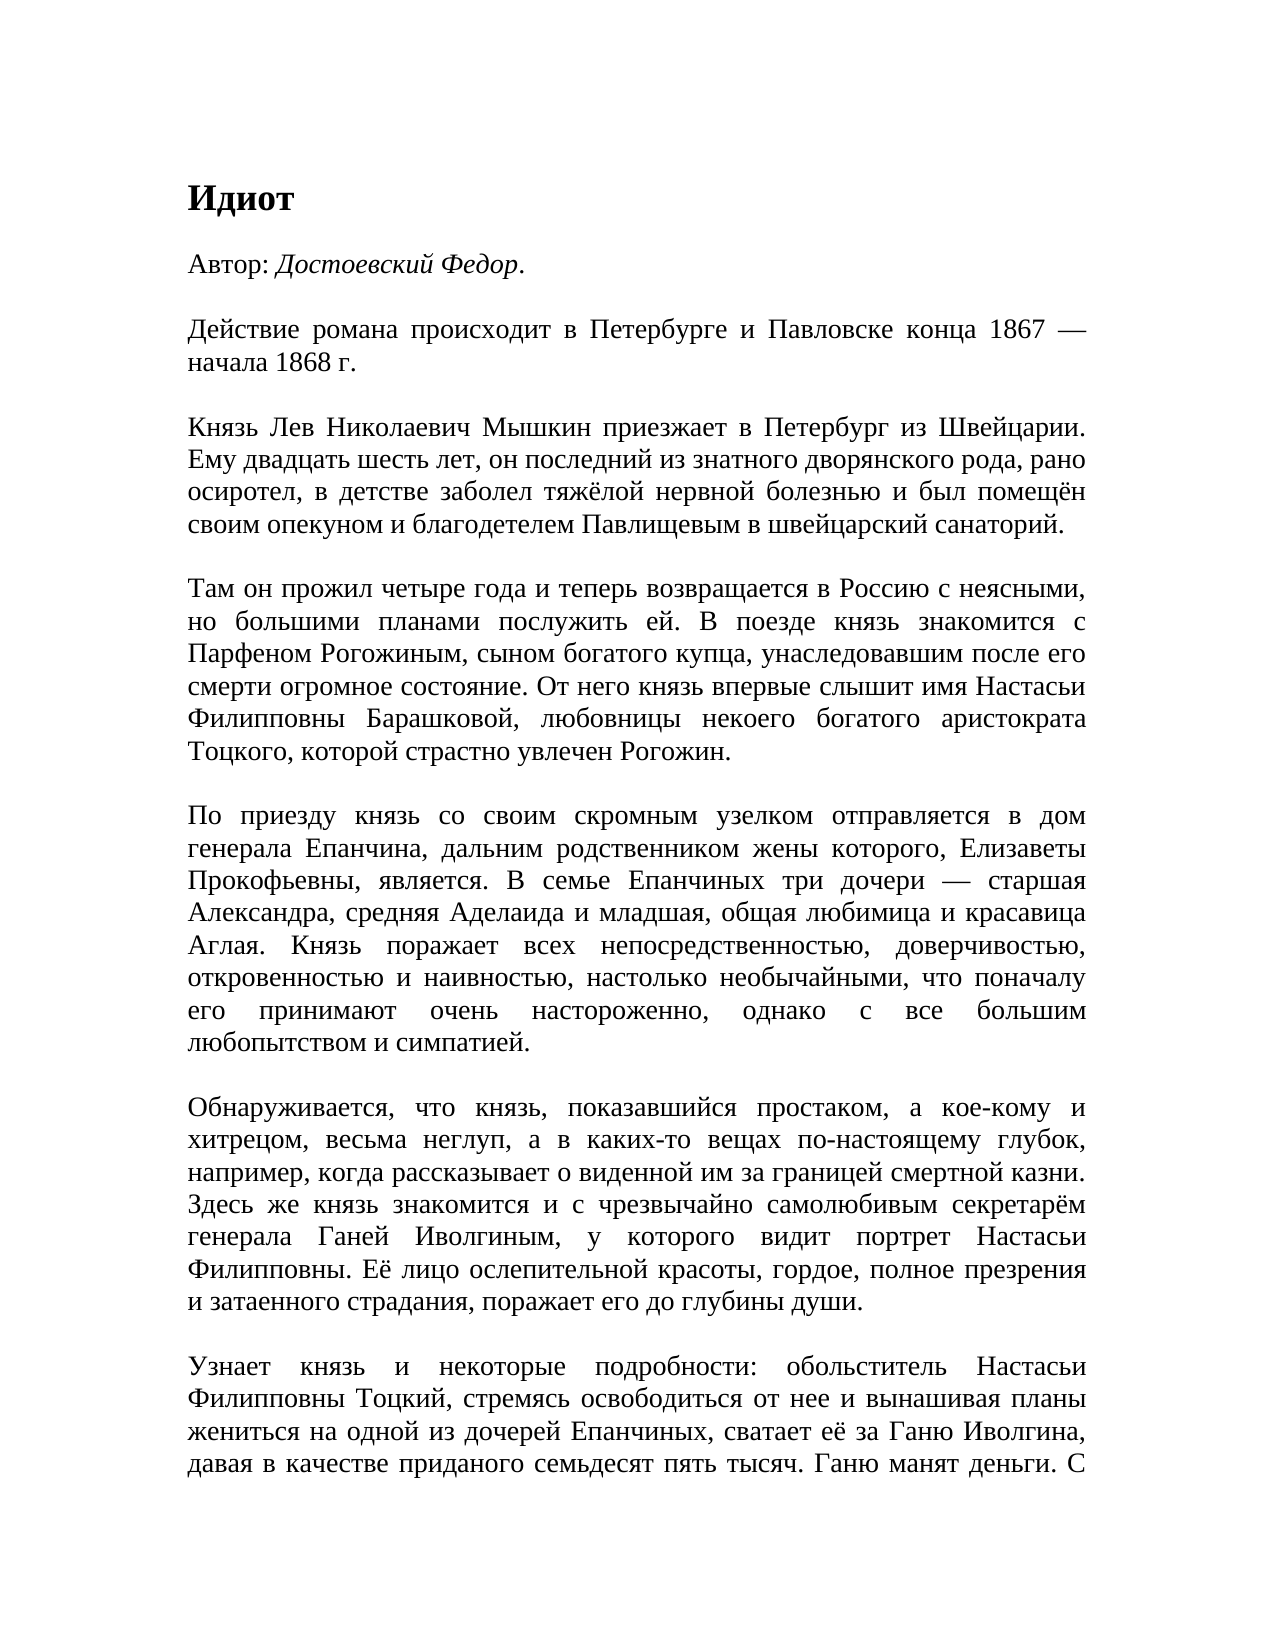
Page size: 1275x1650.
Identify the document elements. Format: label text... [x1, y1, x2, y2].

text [187, 248, 1087, 1479]
list Идиот [187, 175, 1087, 218]
